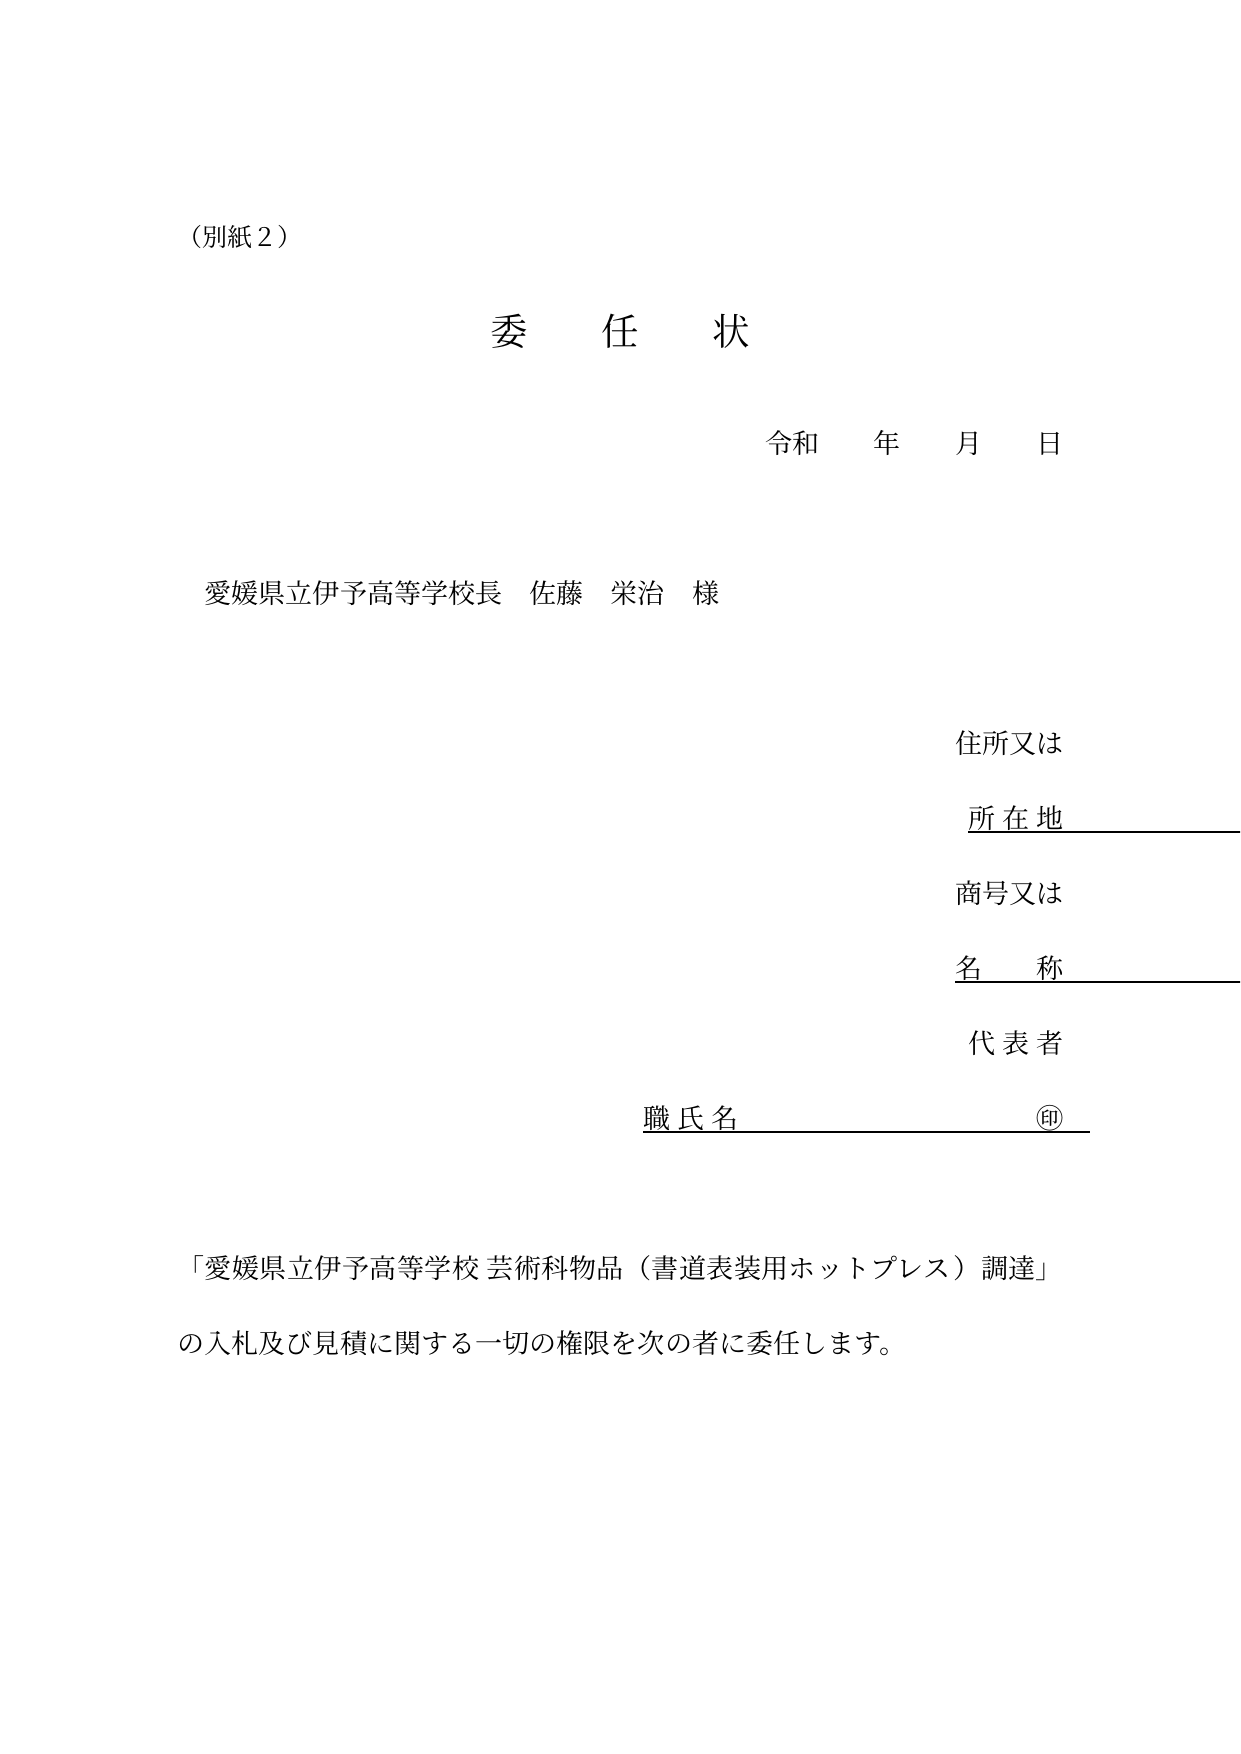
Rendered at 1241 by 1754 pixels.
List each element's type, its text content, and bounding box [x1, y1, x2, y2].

text 所 在 地 [177, 779, 1063, 854]
text 令和 年 月 日 [177, 404, 1063, 479]
text 商号又は [177, 854, 1063, 929]
text 職 氏 名 ㊞ [177, 1079, 1063, 1154]
text 「愛媛県立伊予高等学校 芸術科物品（書道表装用ホットプレス）調達」の入札及び見積に関する一切の権限を次の者に委任します。 [177, 1229, 1063, 1379]
text 代 表 者 [177, 1004, 1063, 1079]
text 愛媛県立伊予高等学校長 佐藤 栄治 様 [177, 554, 1063, 629]
text 委任状 [177, 292, 1063, 367]
text 名 称 [177, 929, 1063, 1004]
text 住所又は [177, 704, 1063, 779]
text （別紙２） [177, 217, 1063, 254]
